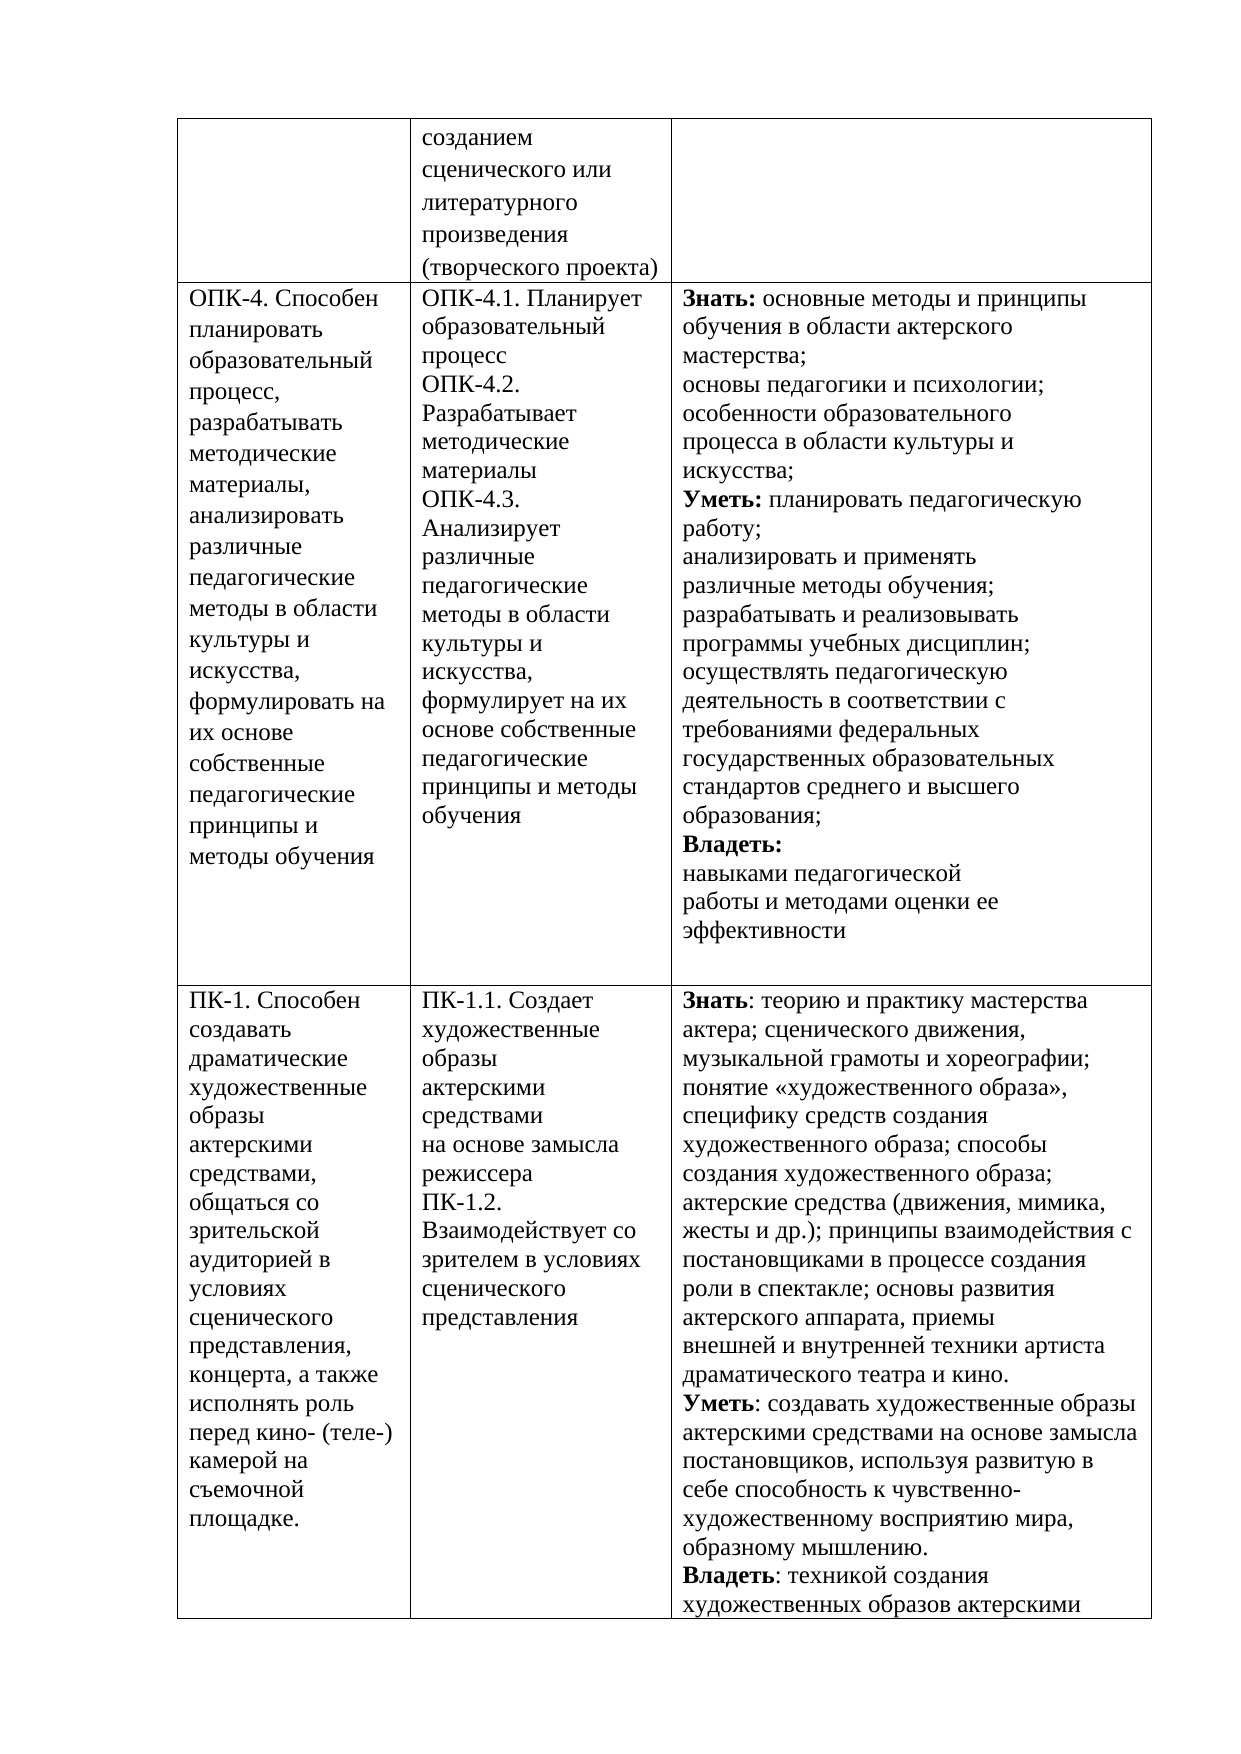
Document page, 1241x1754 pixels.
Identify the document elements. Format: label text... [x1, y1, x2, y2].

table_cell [411, 119, 671, 282]
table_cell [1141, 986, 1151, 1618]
table_cell Знать: основные методы и принципы обучения в области актерского мастерства; основы педагогики и психологии; особенности образовательного процесса в области культуры и искусства; Уметь: планировать педагогическую работу; анализировать и применять различные методы обучения; разрабатывать и реализовывать программы учебных дисциплин; осуществлять педагогическую деятельность в соответствии с требованиями федеральных государственных образовательных стандартов среднего и высшего образования; Владеть: навыками педагогической работы и методами оценки ее эффективности [672, 283, 1151, 984]
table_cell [178, 986, 410, 1618]
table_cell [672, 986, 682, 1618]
table_cell ОПК-4.1. Планирует образовательный процесс ОПК-4.2. Разрабатывает методические материалы ОПК-4.3. Анализирует различные педагогические методы в области культуры и искусства, формулирует на их основе собственные педагогические принципы и методы обучения [411, 283, 671, 984]
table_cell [178, 119, 410, 282]
table_cell ОПК-4. Способен планировать образовательный процесс, разрабатывать методические материалы, анализировать различные педагогические методы в области культуры и искусства, формулировать на их основе собственные педагогические принципы и методы обучения [178, 283, 410, 984]
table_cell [411, 986, 671, 1618]
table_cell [672, 119, 1151, 282]
